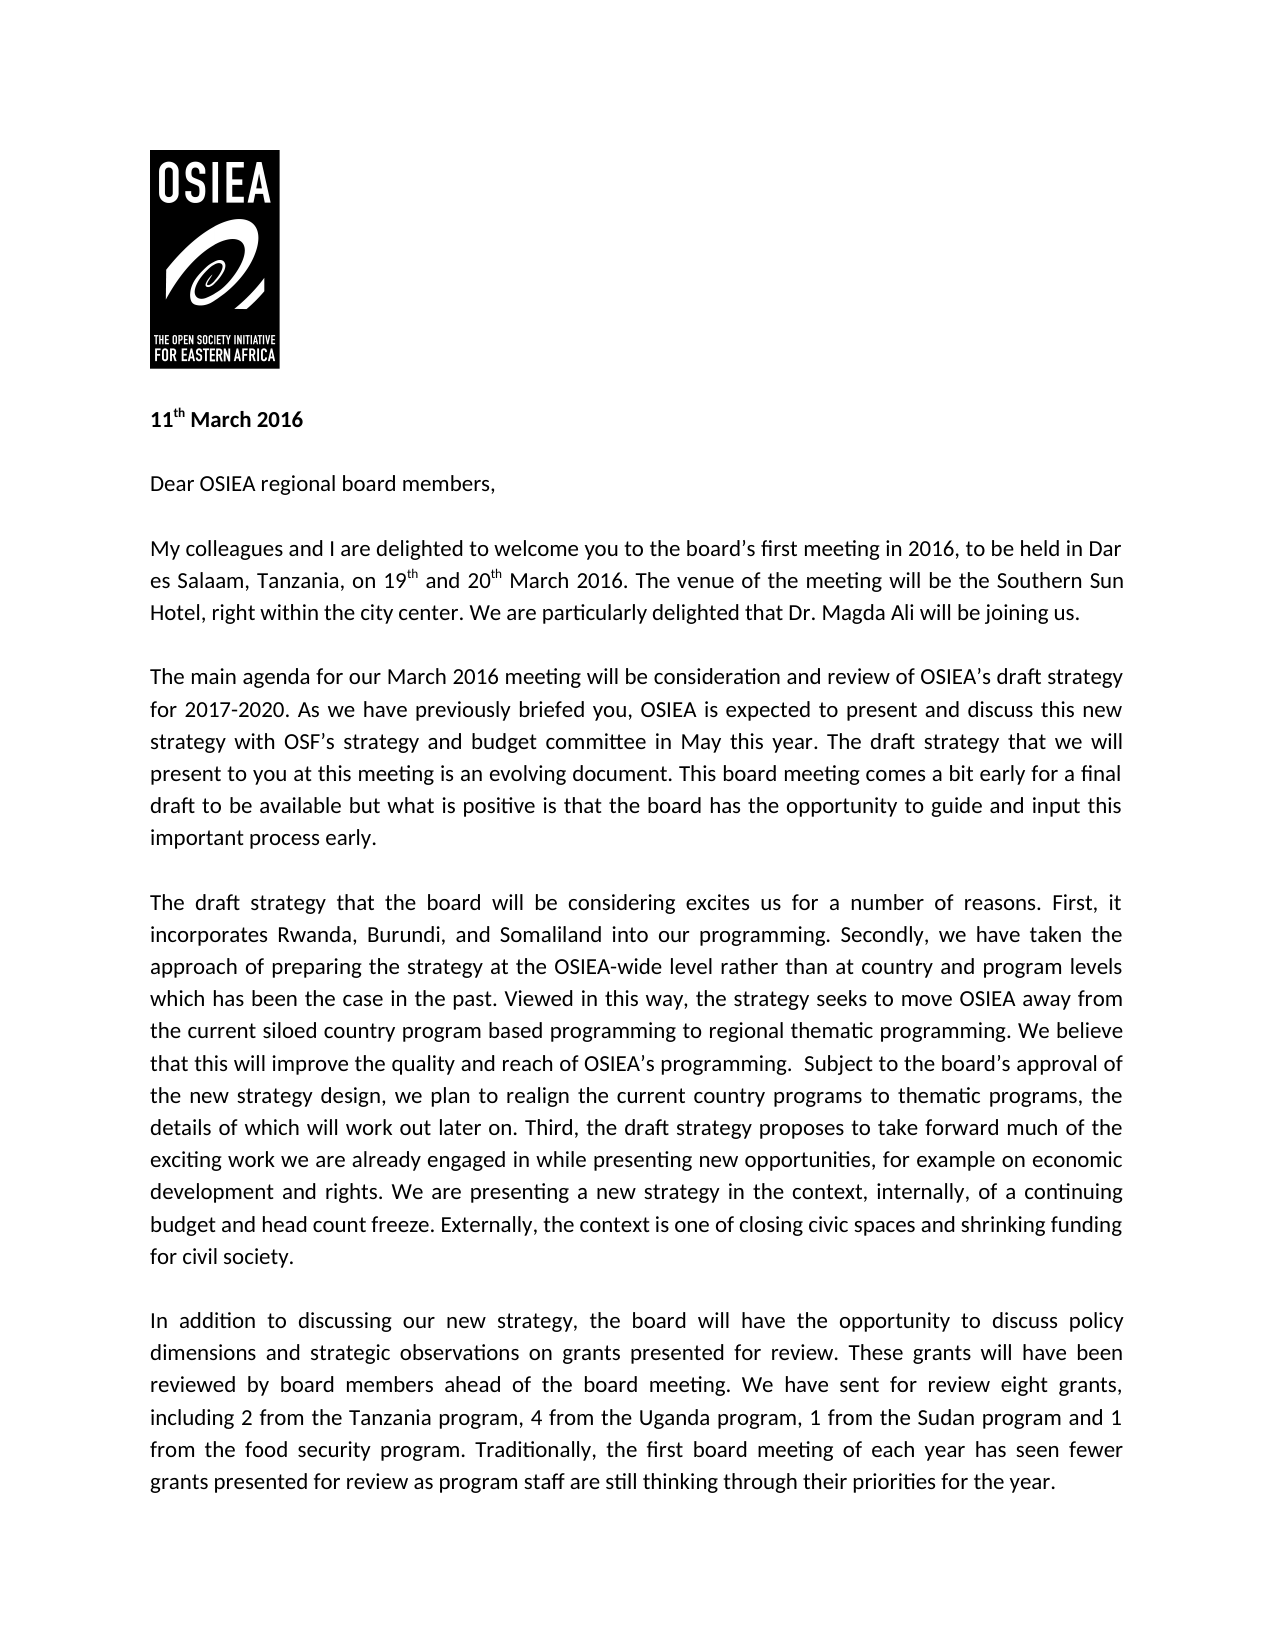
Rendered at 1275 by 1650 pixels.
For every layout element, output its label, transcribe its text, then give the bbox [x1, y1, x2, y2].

text Dear OSIEA regional board members, [150, 469, 1125, 497]
text The draft strategy that the board will be considering excites us for a number of reasons. First, it incorporates Rwanda, Burundi, and Somaliland into our programming. Secondly, we have taken the approach of preparing the strategy at the OSIEA-wide level rather than at country and program levels which has been the case in the past. Viewed in this way, the strategy seeks to move OSIEA away from the current siloed country program based programming to regional thematic programming. We believe that this will improve the quality and reach of OSIEA’s programming. Subject to the board’s approval of the new strategy design, we plan to realign the current country programs to thematic programs, the details of which will work out later on. Third, the draft strategy proposes to take forward much of the exciting work we are already engaged in while presenting new opportunities, for example on economic development and rights. We are presenting a new strategy in the context, internally, of a continuing budget and head count freeze. Externally, the context is one of closing civic spaces and shrinking funding for civil society. [150, 888, 1125, 1270]
text My colleagues and I are delighted to welcome you to the board’s first meeting in 2016, to be held in Dar es Salaam, Tanzania, on 19th and 20th March 2016. The venue of the meeting will be the Southern Sun Hotel, right within the city center. We are particularly delighted that Dr. Magda Ali will be joining us. [150, 534, 1125, 626]
text In addition to discussing our new strategy, the board will have the opportunity to discuss policy dimensions and strategic observations on grants presented for review. These grants will have been reviewed by board members ahead of the board meeting. We have sent for review eight grants, including 2 from the Tanzania program, 4 from the Uganda program, 1 from the Sudan program and 1 from the food security program. Traditionally, the first board meeting of each year has seen fewer grants presented for review as program staff are still thinking through their priorities for the year. [150, 1306, 1125, 1495]
text The main agenda for our March 2016 meeting will be consideration and review of OSIEA’s draft strategy for 2017-2020. As we have previously briefed you, OSIEA is expected to present and discuss this new strategy with OSF’s strategy and budget committee in May this year. The draft strategy that we will present to you at this meeting is an evolving document. This board meeting comes a bit early for a final draft to be available but what is positive is that the board has the opportunity to guide and input this important process early. [150, 662, 1125, 851]
picture [150, 150, 280, 369]
text 11th March 2016 [150, 405, 1125, 433]
